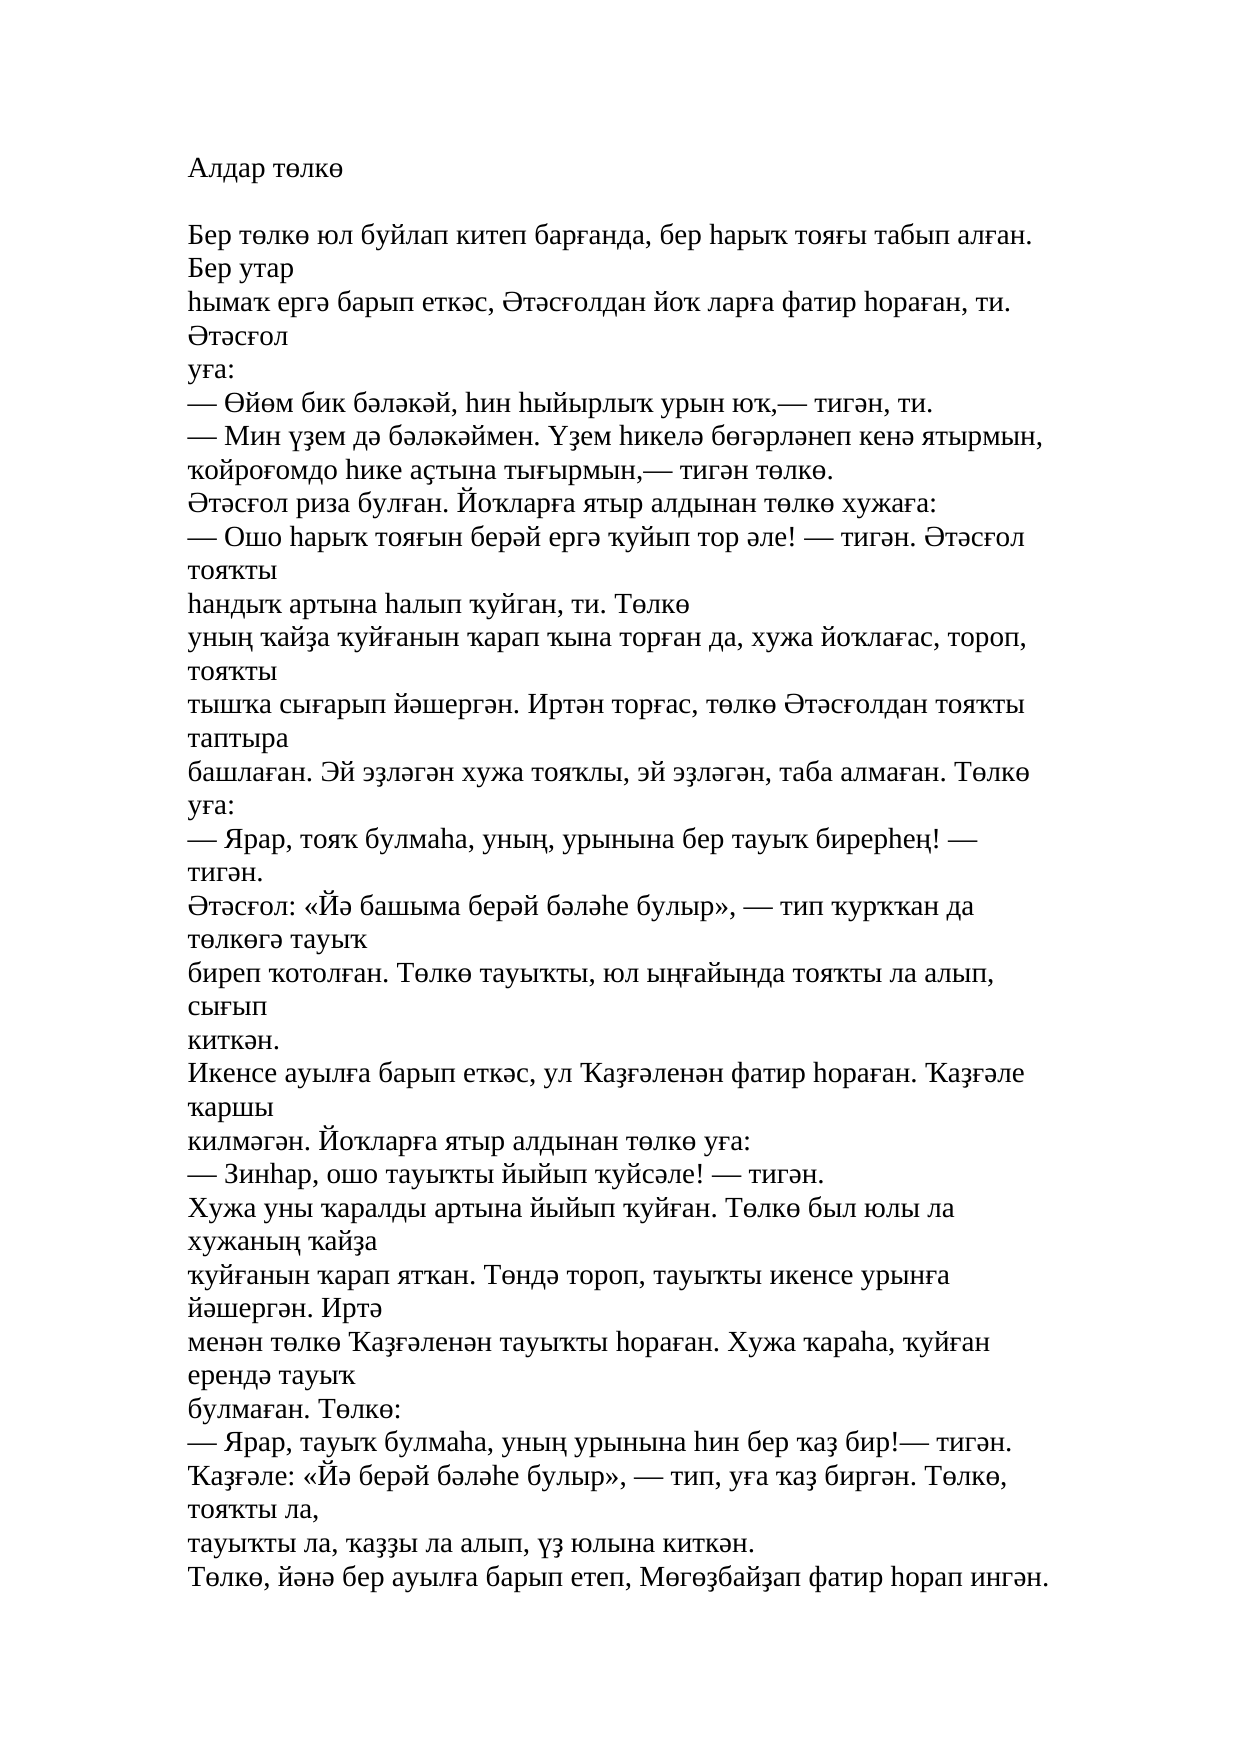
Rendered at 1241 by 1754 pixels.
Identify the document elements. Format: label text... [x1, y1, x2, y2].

text уға: [187, 351, 1053, 385]
text Ҡаҙғәле: «Йә берәй бәләһе булыр», — тип, уға ҡаҙ биргән. Төлкө, тояҡты ла, [187, 1458, 1053, 1525]
text һандыҡ артына һалып ҡуйган, ти. Төлкө [187, 586, 1053, 619]
text булмаған. Төлкө: [187, 1391, 1053, 1424]
text — Ярар, тауыҡ булмаһа, уның урынына һин бер ҡаҙ бир!— тигән. [187, 1424, 1053, 1458]
text башлаған. Эй эҙләгән хужа тояҡлы, эй эҙләгән, таба алмаған. Төлкө уға: [187, 754, 1053, 821]
text уның ҡайҙа ҡуйғанын ҡарап ҡына торған да, хужа йоҡлағас, тороп, тояҡты [187, 619, 1053, 687]
text менән төлкө Ҡаҙғәленән тауыҡты һораған. Хужа ҡараһа, ҡуйған ерендә тауыҡ [187, 1324, 1053, 1391]
text — Өйөм бик бәләкәй, һин һыйырлыҡ урын юҡ,— тигән, ти. [187, 385, 1053, 418]
text Бер төлкө юл буйлап китеп барғанда, бер һарыҡ тояғы табып алған. Бер утар [187, 217, 1053, 284]
text — Ошо һарыҡ тояғын берәй ергә ҡуйып тор әле! — тигән. Әтәсғол тояҡты [187, 519, 1053, 586]
text тауыҡты ла, ҡаҙҙы ла алып, үҙ юлына киткән. [187, 1525, 1053, 1559]
text — Зинһар, ошо тауыҡты йыйып ҡуйсәле! — тигән. [187, 1156, 1053, 1190]
text Алдар төлкө [187, 150, 1053, 183]
text һымаҡ ергә барып еткәс, Әтәсғолдан йоҡ ларға фатир һораған, ти. Әтәсғол [187, 284, 1053, 351]
text килмәгән. Йоҡларға ятыр алдынан төлкө уға: [187, 1123, 1053, 1156]
text тышҡа сығарып йәшергән. Иртән торғас, төлкө Әтәсғолдан тояҡты таптыра [187, 687, 1053, 754]
text киткән. [187, 1022, 1053, 1056]
text — Ярар, тояҡ булмаһа, уның, урынына бер тауыҡ бирерһең! — тигән. [187, 821, 1053, 888]
text Хужа уны ҡаралды артына йыйып ҡуйған. Төлкө был юлы ла хужаның ҡайҙа [187, 1190, 1053, 1257]
text Әтәсғол: «Йә башыма берәй бәләһе булыр», — тип ҡурҡҡан да төлкөгә тауыҡ [187, 888, 1053, 955]
text биреп ҡотолған. Төлкө тауыҡты, юл ыңғайында тояҡты ла алып, сығып [187, 955, 1053, 1022]
text ҡойроғомдо һике аҫтына тығырмын,— тигән төлкө. [187, 452, 1053, 485]
text ҡуйғанын ҡарап ятҡан. Төндә тороп, тауыҡты икенсе урынға йәшергән. Иртә [187, 1257, 1053, 1324]
text — Мин үҙем дә бәләкәймен. Үҙем һикелә бөгәрләнеп кенә ятырмын, [187, 418, 1053, 452]
text Икенсе ауылға барып еткәс, ул Ҡаҙғәленән фатир һораған. Ҡаҙғәле ҡаршы [187, 1056, 1053, 1123]
text Төлкө, йәнә бер ауылға барып етеп, Мөгөҙбайҙап фатир һорап ингән. [187, 1559, 1053, 1592]
text Әтәсғол риза булған. Йоҡларға ятыр алдынан төлкө хужаға: [187, 485, 1053, 519]
